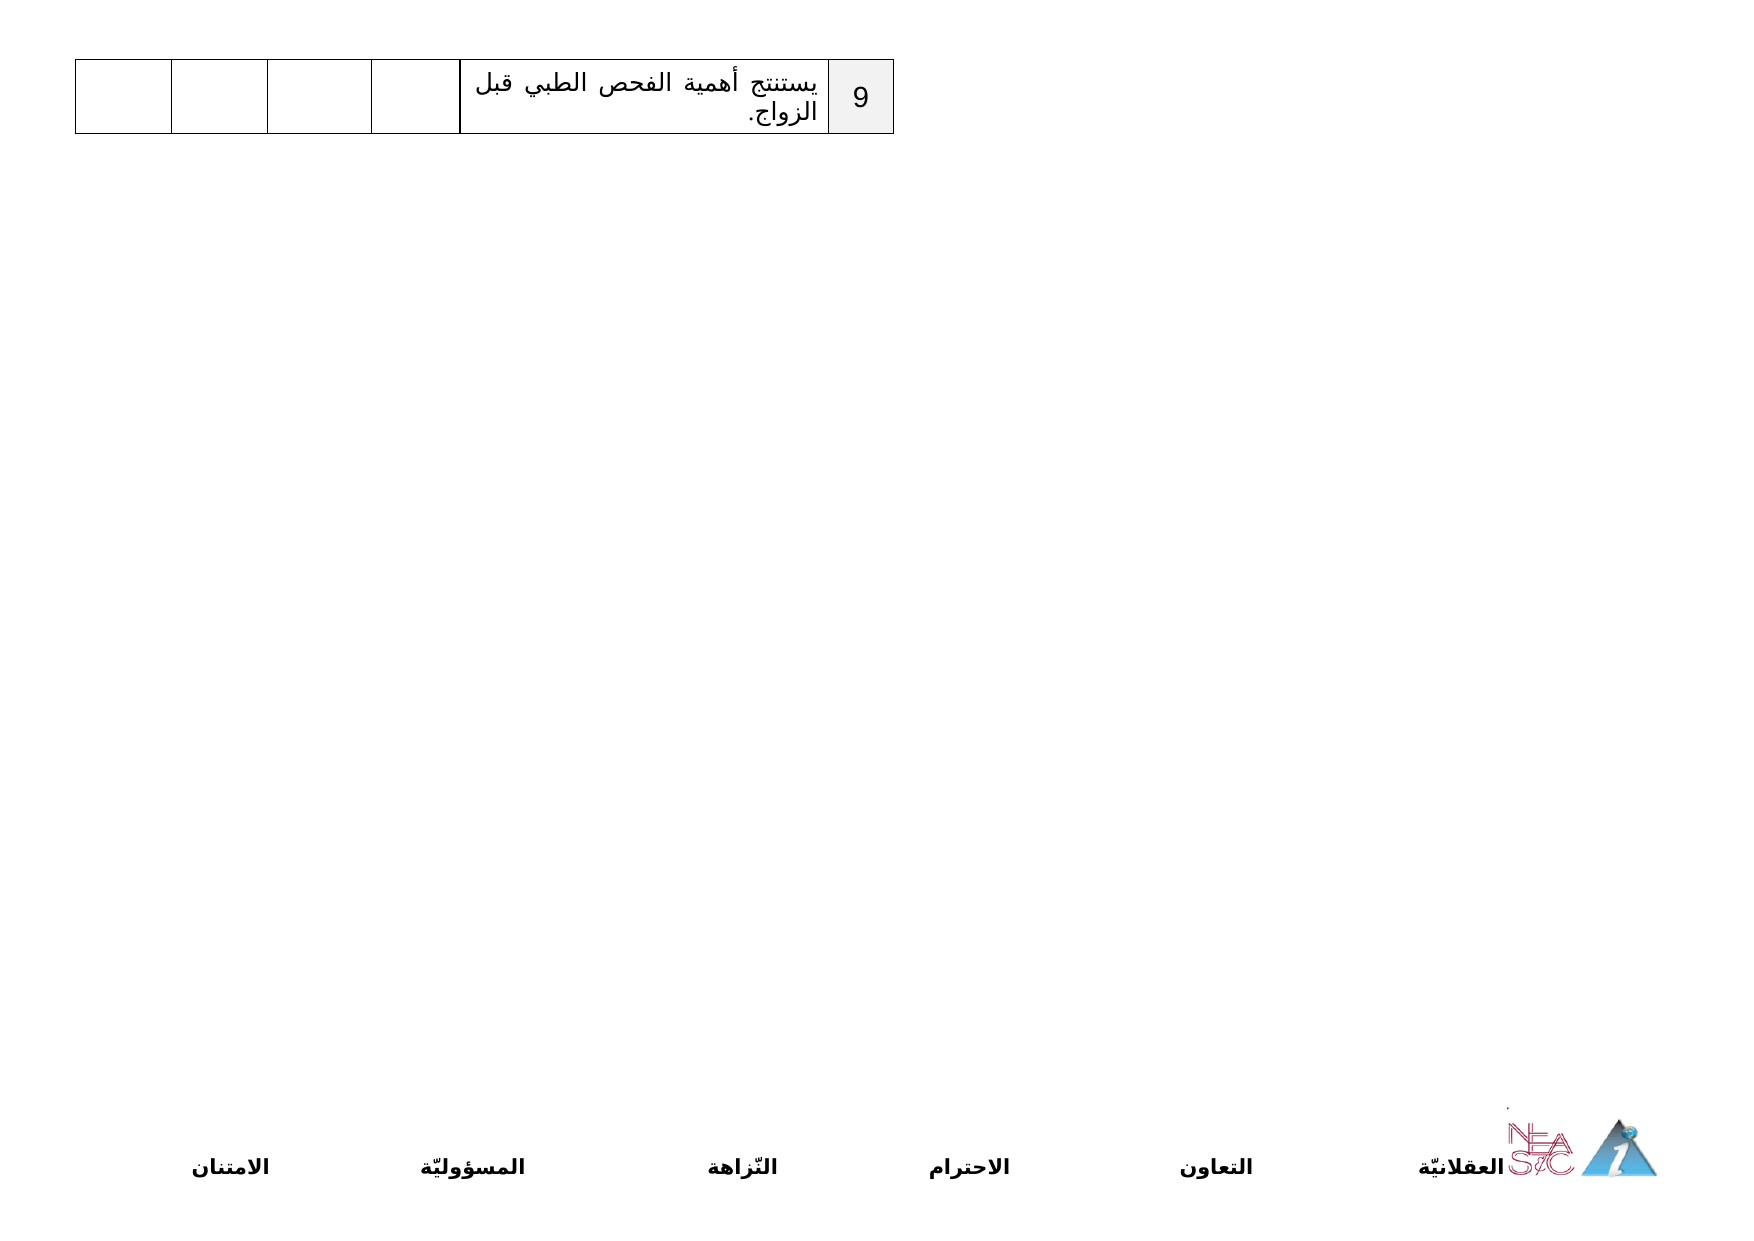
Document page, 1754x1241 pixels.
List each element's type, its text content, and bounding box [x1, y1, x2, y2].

table_cell [268, 60, 371, 133]
table_cell [76, 60, 171, 133]
table_cell 9 [829, 60, 893, 133]
picture [1507, 1107, 1676, 1189]
table_cell [372, 60, 459, 133]
table_cell يستنتج أهمية الفحص الطبي قبل الزواج. [461, 60, 828, 133]
table_cell [172, 60, 267, 133]
